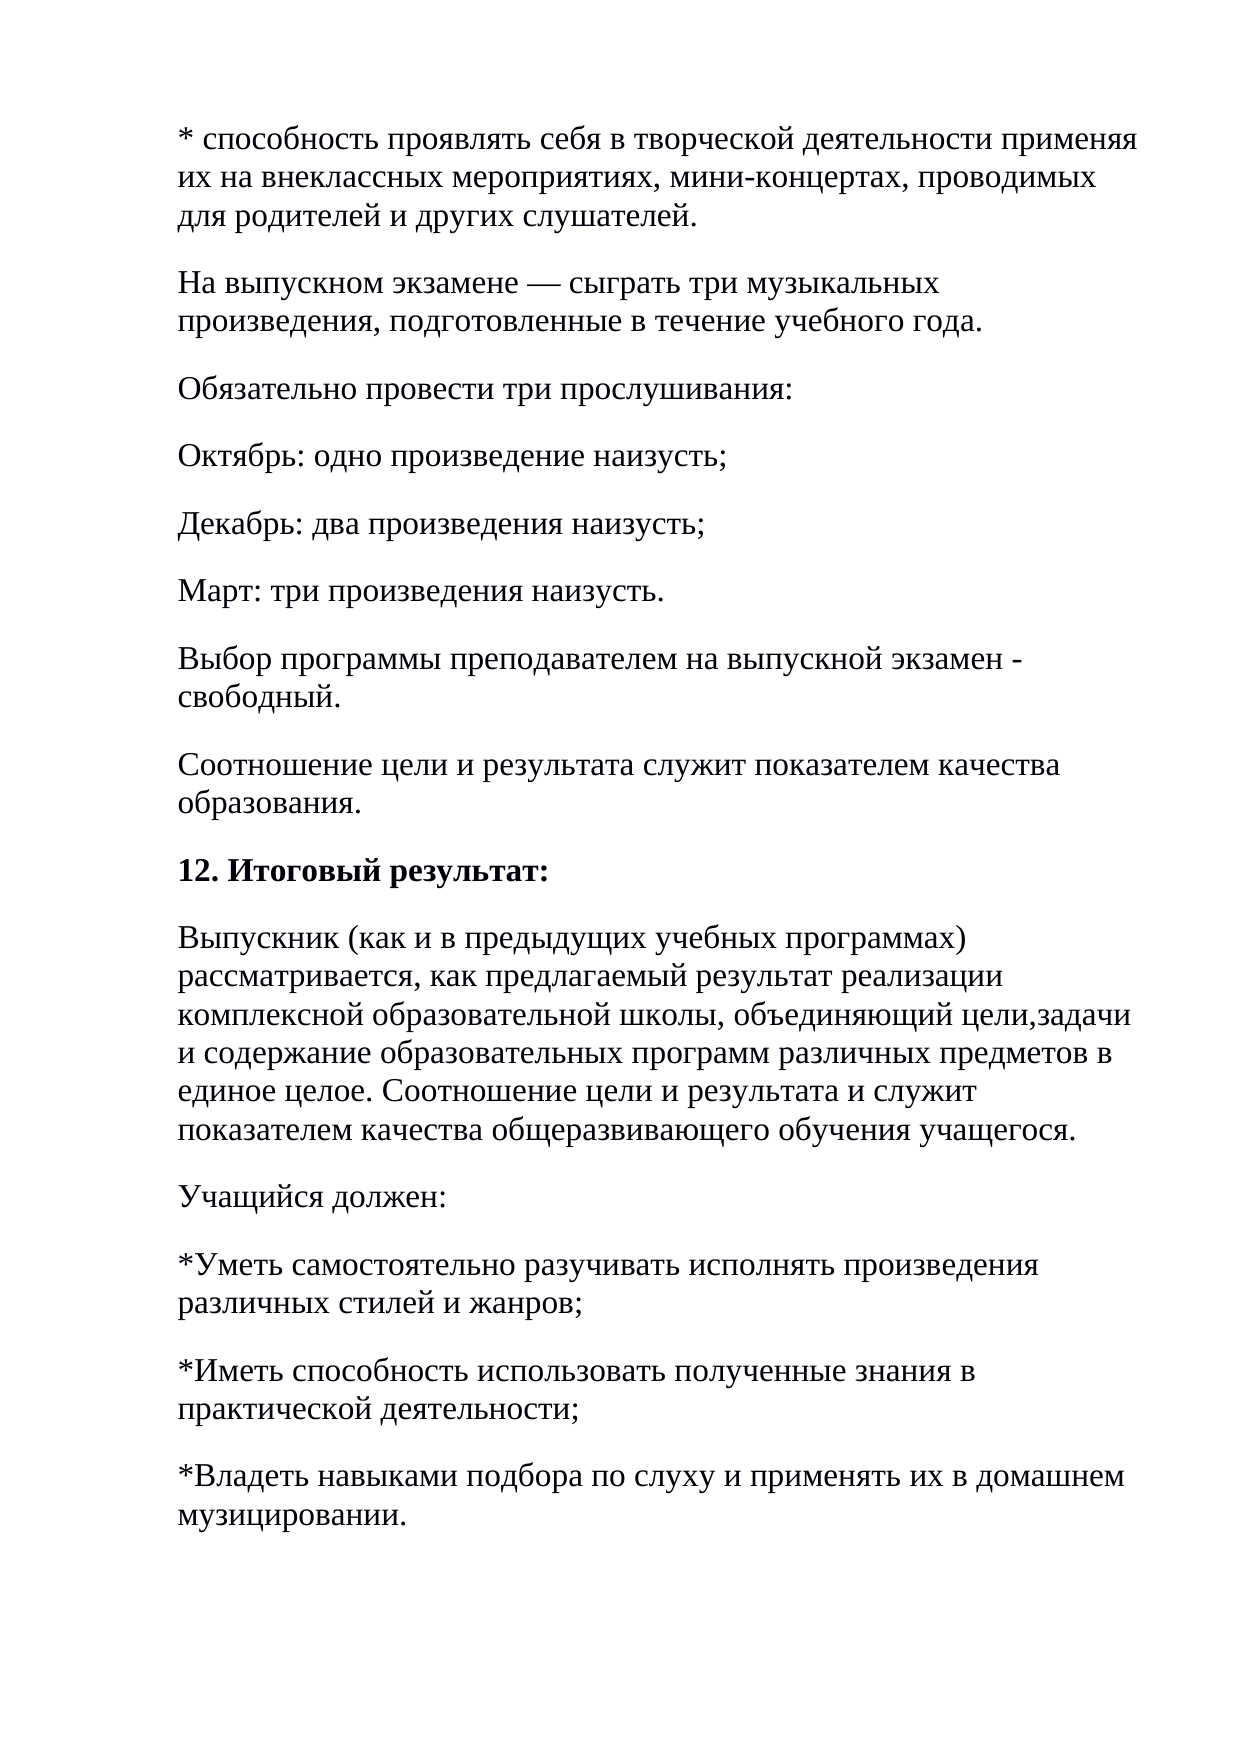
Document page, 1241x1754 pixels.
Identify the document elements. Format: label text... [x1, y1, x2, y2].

text Выбор программы преподавателем на выпускной экзамен -свободный. [177, 638, 1152, 715]
text Октябрь: одно произведение наизусть; [177, 436, 1152, 474]
text *Иметь способность использовать полученные знания в практической деятельности; [177, 1350, 1152, 1426]
text Учащийся должен: [177, 1176, 1152, 1215]
text Декабрь: два произведения наизусть; [177, 503, 1152, 541]
text * способность проявлять себя в творческой деятельности применяя их на внеклассных мероприятиях, мини-концертах, проводимых для родителей и других слушателей. [177, 118, 1152, 233]
text Соотношение цели и результата служит показателем качества образования. [177, 744, 1152, 821]
text На выпускном экзамене — сыграть три музыкальных произведения, подготовленные в течение учебного года. [177, 262, 1152, 339]
text 12. Итоговый результат: [177, 850, 1152, 888]
text *Владеть навыками подбора по слуху и применять их в домашнем музицировании. [177, 1456, 1152, 1532]
text Выпускник (как и в предыдущих учебных программах) рассматривается, как предлагаемый результат реализации комплексной образовательной школы, объединяющий цели,задачи и содержание образовательных программ различных предметов в единое целое. Соотношение цели и результата и служит показателем качества общеразвивающего обучения учащегося. [177, 917, 1152, 1147]
text Обязательно провести три прослушивания: [177, 368, 1152, 406]
text *Уметь самостоятельно разучивать исполнять произведения различных стилей и жанров; [177, 1244, 1152, 1321]
text Март: три произведения наизусть. [177, 571, 1152, 609]
